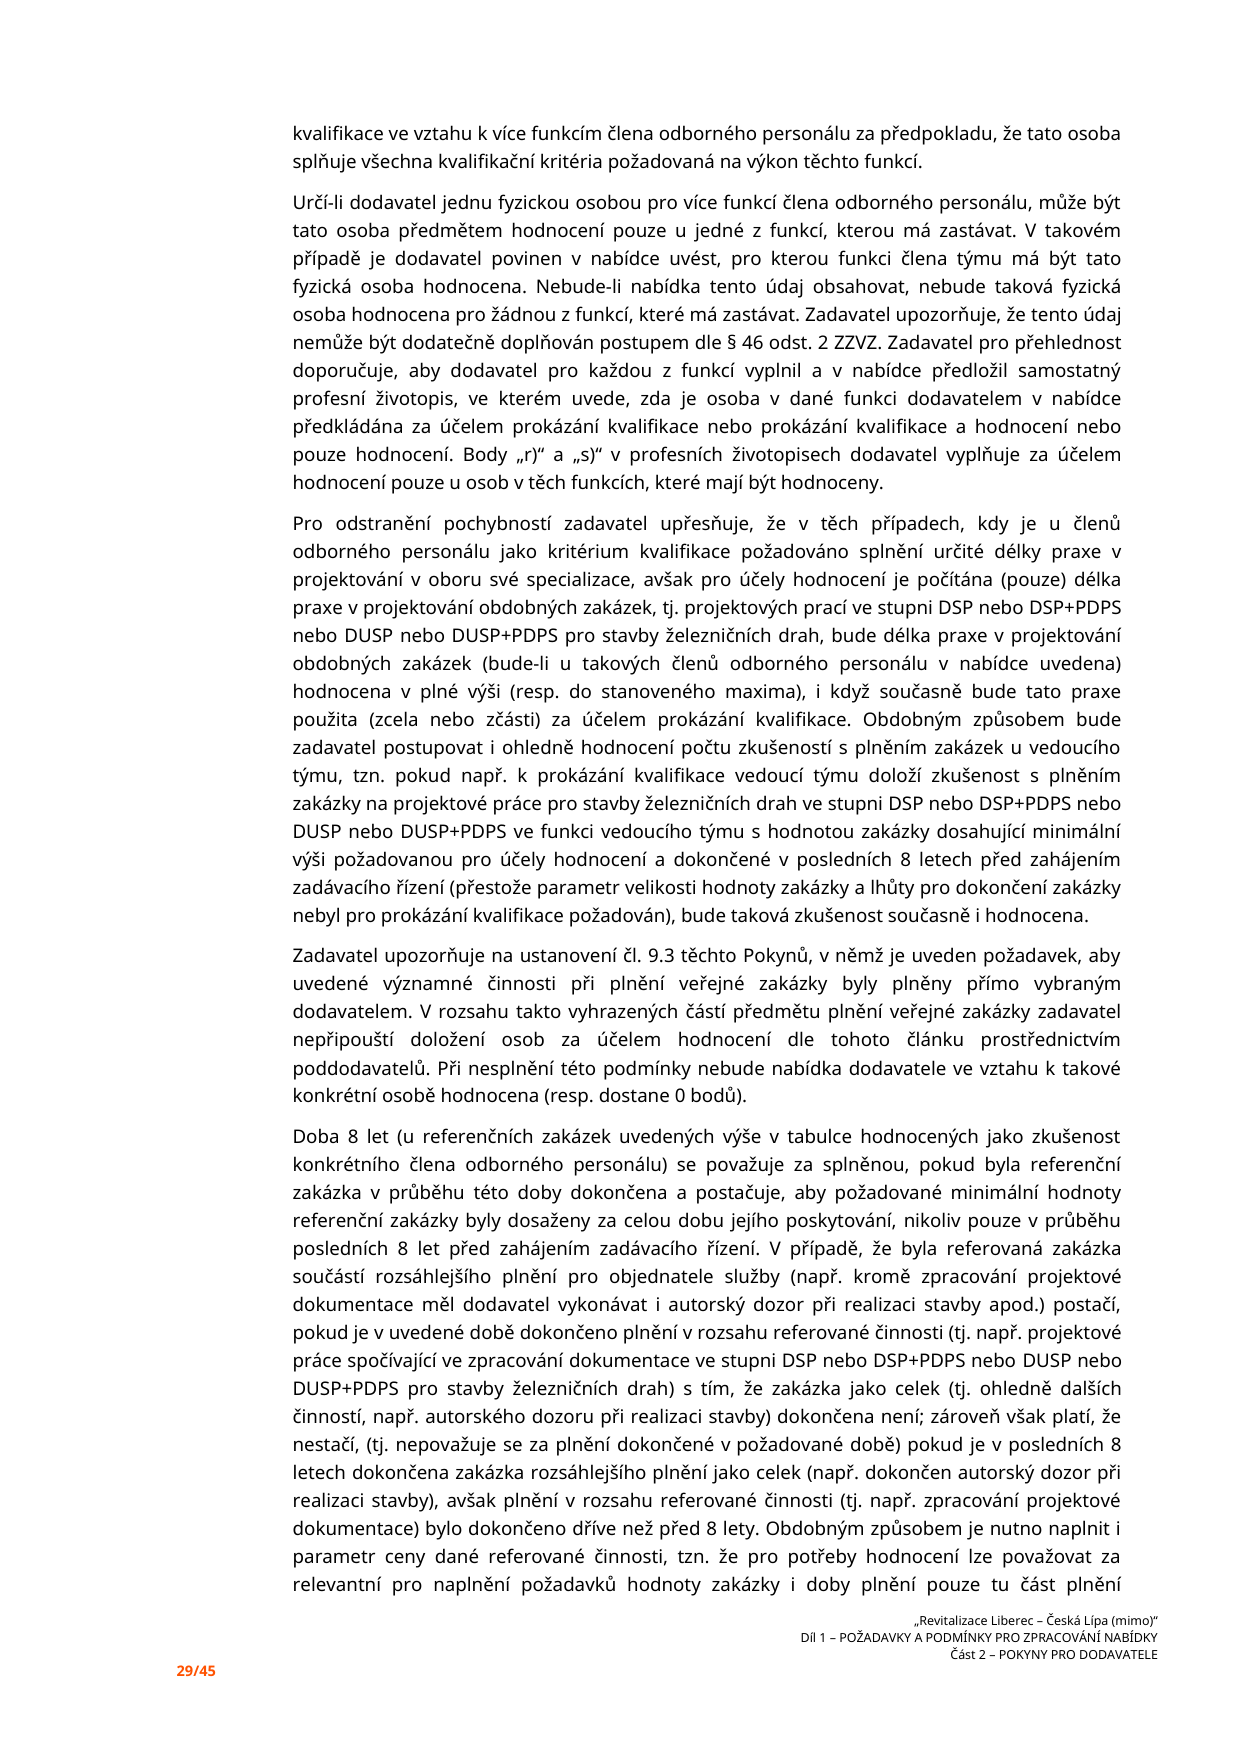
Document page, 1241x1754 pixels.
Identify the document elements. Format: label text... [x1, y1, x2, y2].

list Pro odstranění pochybností zadavatel upřesňuje, že v těch případech, kdy je u členů odborného personálu jako kritérium kvalifikace požadováno splnění určité délky praxe v projektování v oboru své specializace, avšak pro účely hodnocení je počítána (pouze) délka praxe v projektování obdobných zakázek, tj. projektových prací ve stupni DSP nebo DSP+PDPS nebo DUSP nebo DUSP+PDPS pro stavby železničních drah, bude délka praxe v projektování obdobných zakázek (bude-li u takových členů odborného personálu v nabídce uvedena) hodnocena v plné výši (resp. do stanoveného maxima), i když současně bude tato praxe použita (zcela nebo zčásti) za účelem prokázání kvalifikace. Obdobným způsobem bude zadavatel postupovat i ohledně hodnocení počtu zkušeností s plněním zakázek u vedoucího týmu, tzn. pokud např. k prokázání kvalifikace vedoucí týmu doloží zkušenost s plněním zakázky na projektové práce pro stavby železničních drah ve stupni DSP nebo DSP+PDPS nebo DUSP nebo DUSP+PDPS ve funkci vedoucího týmu s hodnotou zakázky dosahující minimální výši požadovanou pro účely hodnocení a dokončené v posledních 8 letech před zahájením zadávacího řízení (přestože parametr velikosti hodnoty zakázky a lhůty pro dokončení zakázky nebyl pro prokázání kvalifikace požadován), bude taková zkušenost současně i hodnocena. [292, 510, 1122, 928]
list Zadavatel upozorňuje na ustanovení čl. 9.3 těchto Pokynů, v němž je uveden požadavek, aby uvedené významné činnosti při plnění veřejné zakázky byly plněny přímo vybraným dodavatelem. V rozsahu takto vyhrazených částí předmětu plnění veřejné zakázky zadavatel nepřipouští doložení osob za účelem hodnocení dle tohoto článku prostřednictvím poddodavatelů. Při nesplnění této podmínky nebude nabídka dodavatele ve vztahu k takové konkrétní osobě hodnocena (resp. dostane 0 bodů). [292, 943, 1122, 1108]
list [292, 121, 1122, 174]
list Určí-li dodavatel jednu fyzickou osobou pro více funkcí člena odborného personálu, může být tato osoba předmětem hodnocení pouze u jedné z funkcí, kterou má zastávat. V takovém případě je dodavatel povinen v nabídce uvést, pro kterou funkci člena týmu má být tato fyzická osoba hodnocena. Nebude-li nabídka tento údaj obsahovat, nebude taková fyzická osoba hodnocena pro žádnou z funkcí, které má zastávat. Zadavatel upozorňuje, že tento údaj nemůže být dodatečně doplňován postupem dle § 46 odst. 2 ZZVZ. Zadavatel pro přehlednost doporučuje, aby dodavatel pro každou z funkcí vyplnil a v nabídce předložil samostatný profesní životopis, ve kterém uvede, zda je osoba v dané funkci dodavatelem v nabídce předkládána za účelem prokázání kvalifikace nebo prokázání kvalifikace a hodnocení nebo pouze hodnocení. Body „r)“ a „s)“ v profesních životopisech dodavatel vyplňuje za účelem hodnocení pouze u osob v těch funkcích, které mají být hodnoceny. [292, 189, 1122, 495]
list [292, 1123, 1122, 1597]
